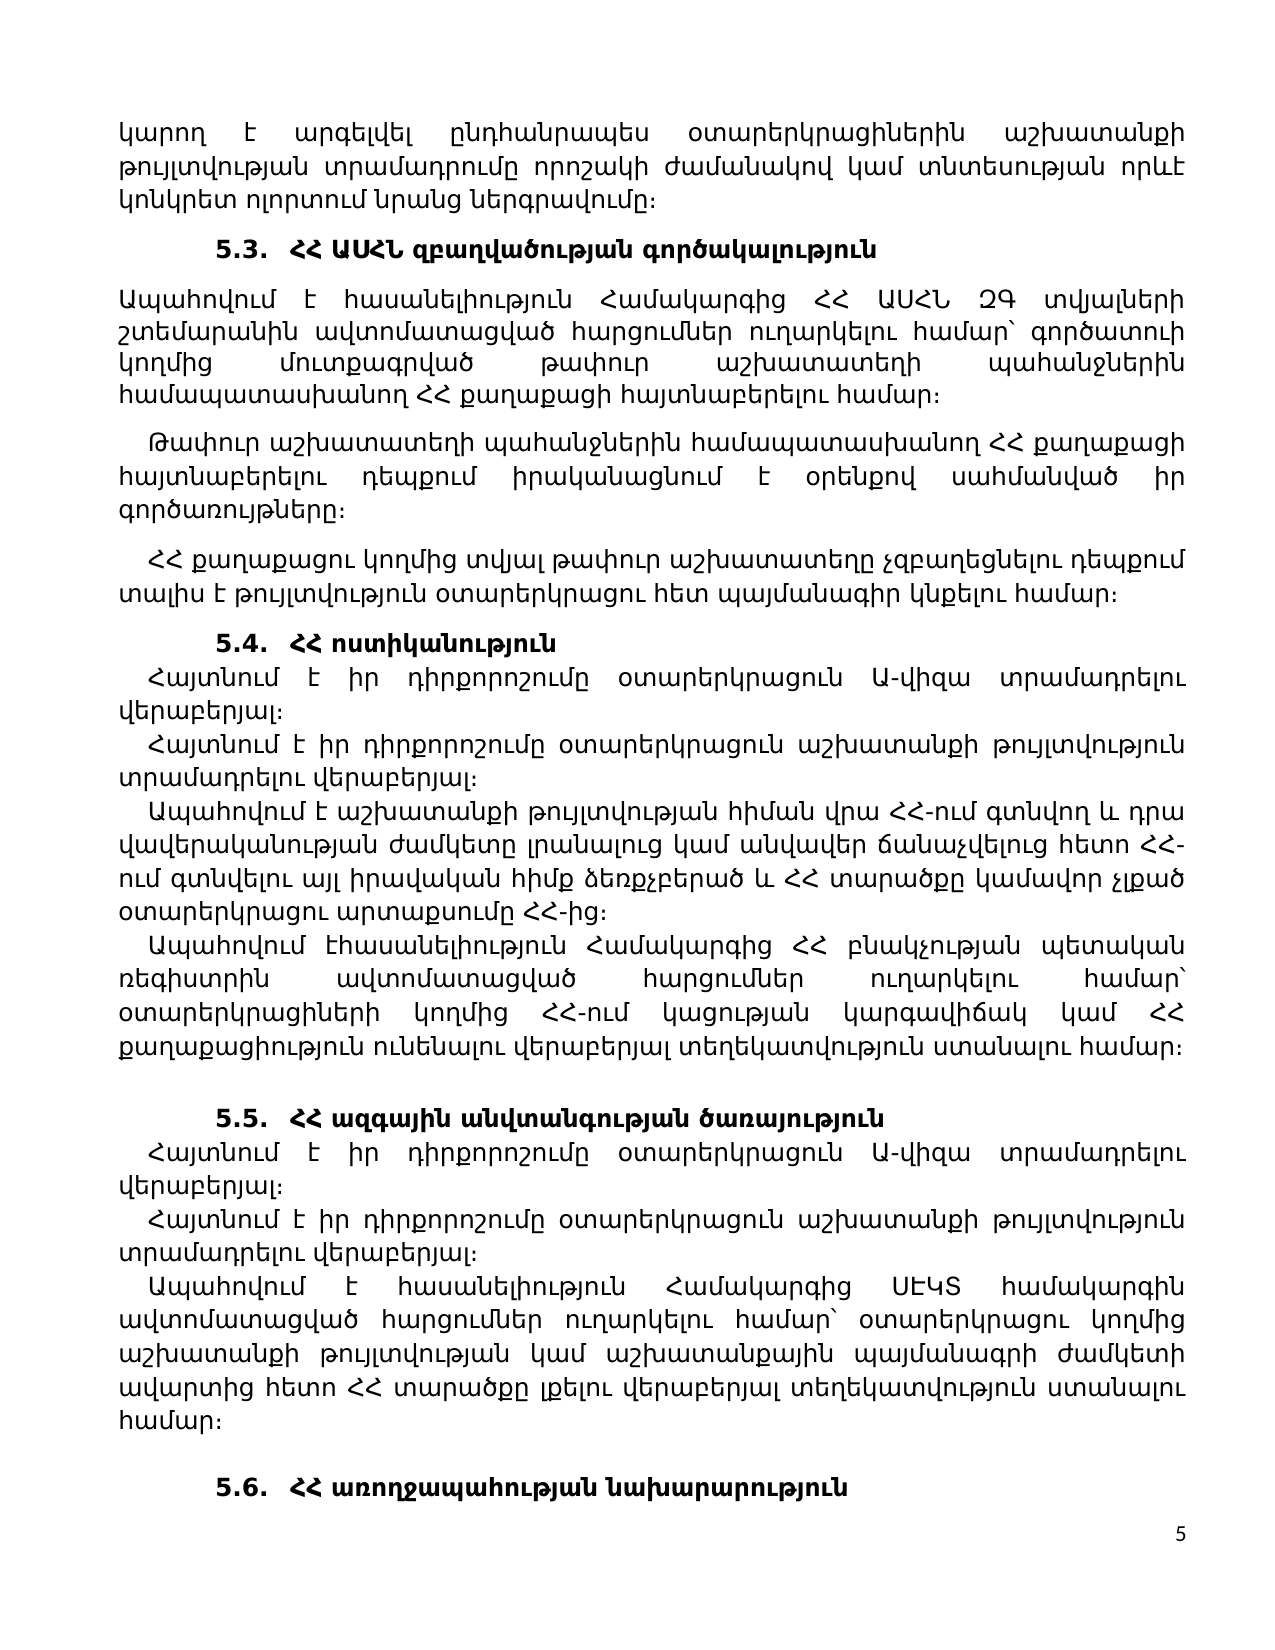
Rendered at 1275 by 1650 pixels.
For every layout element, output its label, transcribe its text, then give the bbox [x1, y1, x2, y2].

list ՀՀ ԱՍՀՆ զբաղվածության գործակալություն [215, 235, 1186, 264]
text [118, 118, 1186, 214]
text Հայտնում է իր դիրքորոշումը օտարերկրացուն աշխատանքի թույլտվություն տրամադրելու վերաբերյալ։ [118, 730, 1186, 792]
text Հայտնում է իր դիրքորոշումը օտարերկրացուն Ա-վիզա տրամադրելու վերաբերյալ։ [118, 663, 1186, 725]
text Ապահովում է հասանելիություն Համակարգից ՀՀ ԱՍՀՆ ԶԳ տվյալների շտեմարանին ավտոմատացված հարցումներ ուղարկելու համար՝ գործատուի կողմից մուտքագրված թափուր աշխատատեղի պահանջներին համապատասխանող ՀՀ քաղաքացի հայտնաբերելու համար։ [118, 286, 1186, 409]
list Ապահովում է հասանելիություն Համակարգից ՍԷԿՏ համակարգին ավտոմատացված հարցումներ ուղարկելու համար՝ օտարերկրացու կողմից աշխատանքի թույլտվության կամ աշխատանքային պայմանագրի ժամկետի ավարտից հետո ՀՀ տարածքը լքելու վերաբերյալ տեղեկատվություն ստանալու համար։ [118, 1272, 1186, 1435]
text ՀՀ քաղաքացու կողմից տվյալ թափուր աշխատատեղը չզբաղեցնելու դեպքում տալիս է թույլտվություն օտարերկրացու հետ պայմանագիր կնքելու համար։ [118, 545, 1186, 608]
list ՀՀ ազգային անվտանգության ծառայություն [215, 1104, 1186, 1133]
list ՀՀ առողջապահության նախարարություն [215, 1473, 1186, 1502]
text Ապահովում էհասանելիություն Համակարգից ՀՀ բնակչության պետական ռեգիստրին ավտոմատացված հարցումներ ուղարկելու համար՝ օտարերկրացիների կողմից ՀՀ-ում կացության կարգավիճակ կամ ՀՀ քաղաքացիություն ունենալու վերաբերյալ տեղեկատվություն ստանալու համար։ [118, 931, 1186, 1061]
list Հայտնում է իր դիրքորոշումը օտարերկրացուն Ա-վիզա տրամադրելու վերաբերյալ։ [118, 1138, 1186, 1201]
text Ապահովում է աշխատանքի թույլտվության հիման վրա ՀՀ-ում գտնվող և դրա վավերականության ժամկետը լրանալուց կամ անվավեր ճանաչվելուց հետո ՀՀ-ում գտնվելու այլ իրավական հիմք ձեռքչբերած և ՀՀ տարածքը կամավոր չլքած օտարերկրացու արտաքսումը ՀՀ-ից։ [118, 797, 1186, 927]
list Հայտնում է իր դիրքորոշումը օտարերկրացուն աշխատանքի թույլտվություն տրամադրելու վերաբերյալ։ [118, 1205, 1186, 1268]
list ՀՀ ոստիկանություն [215, 629, 1186, 658]
text Թափուր աշխատատեղի պահանջներին համապատասխանող ՀՀ քաղաքացի հայտնաբերելու դեպքում իրականացնում է օրենքով սահմանված իր գործառույթները։ [118, 428, 1186, 524]
